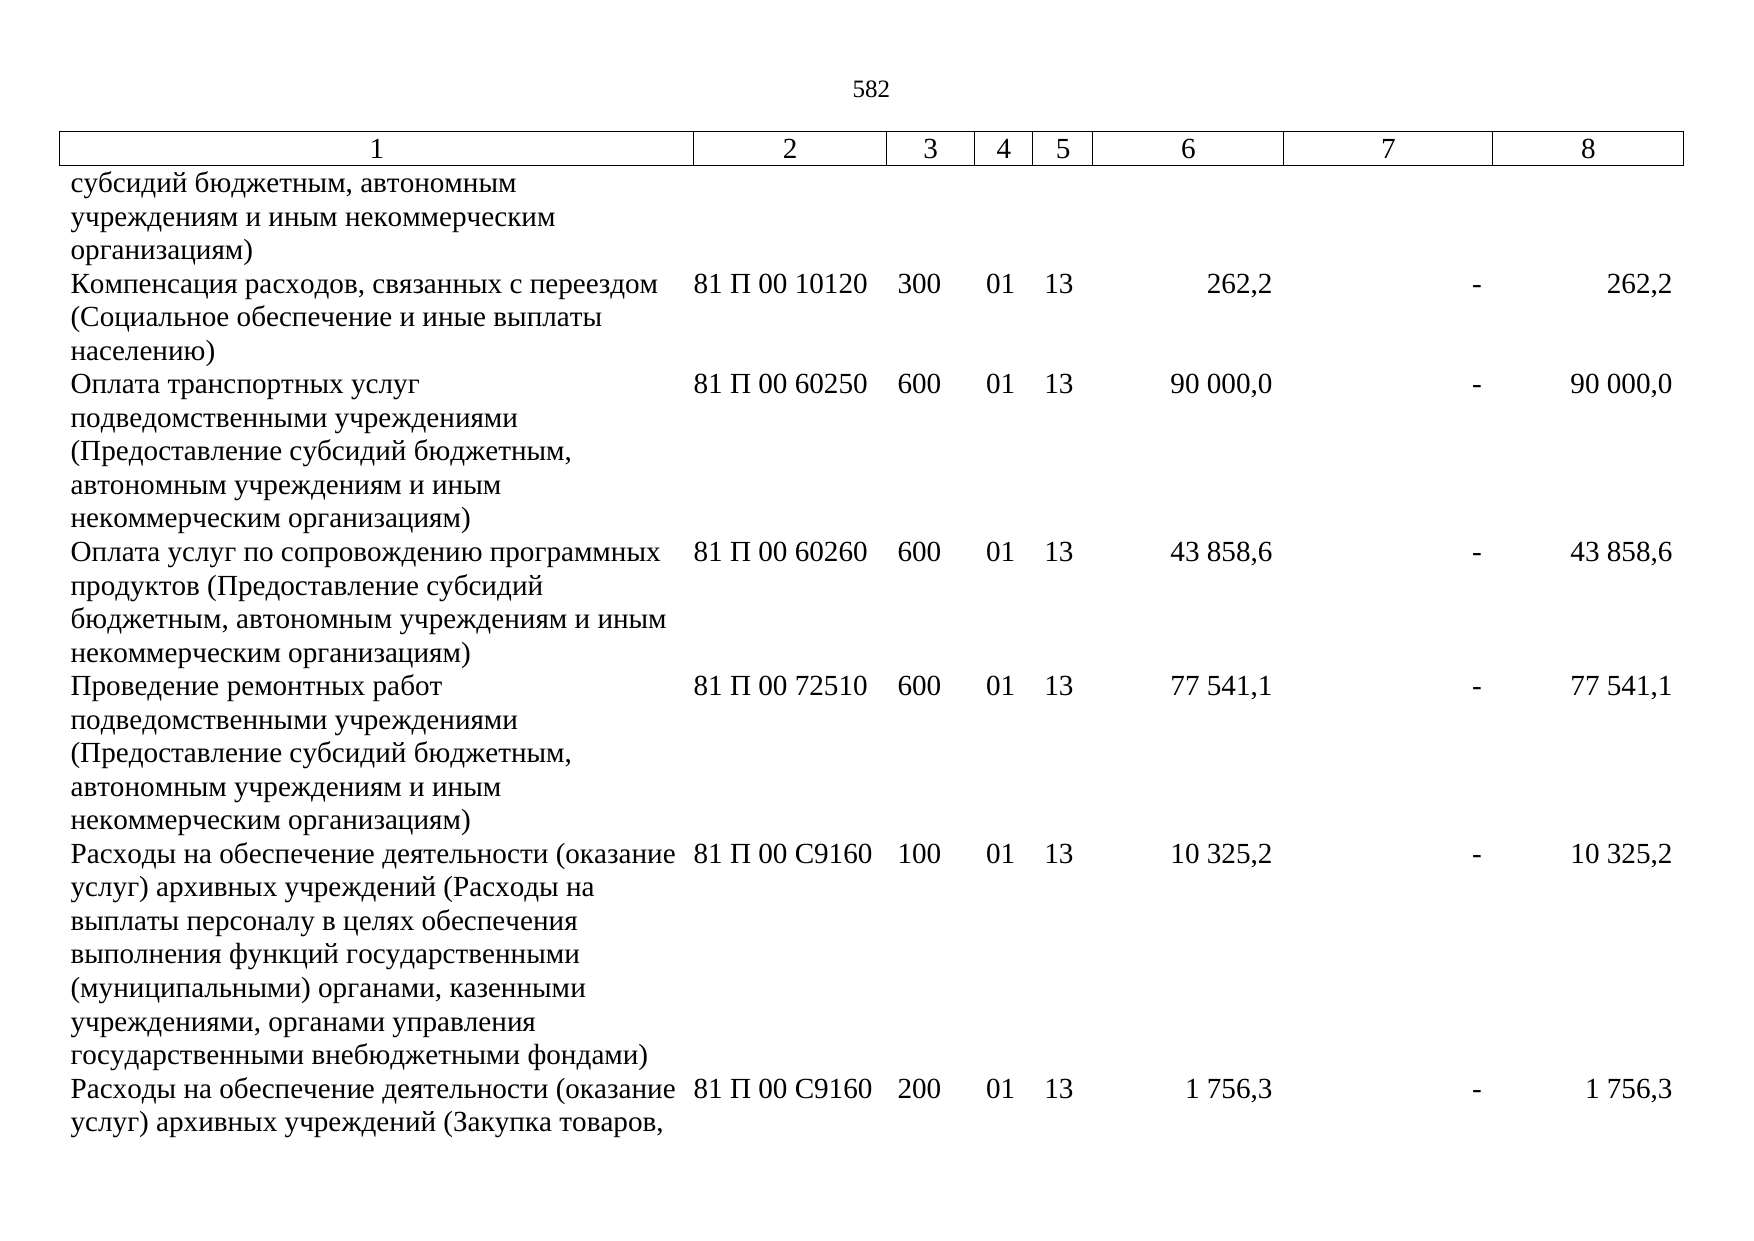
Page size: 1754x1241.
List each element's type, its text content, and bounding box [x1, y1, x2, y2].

table_header 4 [975, 132, 1032, 165]
table_header 8 [1493, 132, 1683, 165]
table_header 1 [60, 132, 693, 165]
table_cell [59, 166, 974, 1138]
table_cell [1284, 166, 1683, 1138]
table_header 3 [887, 132, 974, 165]
table_header 6 [1093, 132, 1283, 165]
table_header 7 [1284, 132, 1492, 165]
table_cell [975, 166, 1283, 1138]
table_header 5 [1033, 132, 1092, 165]
table_header 2 [694, 132, 886, 165]
